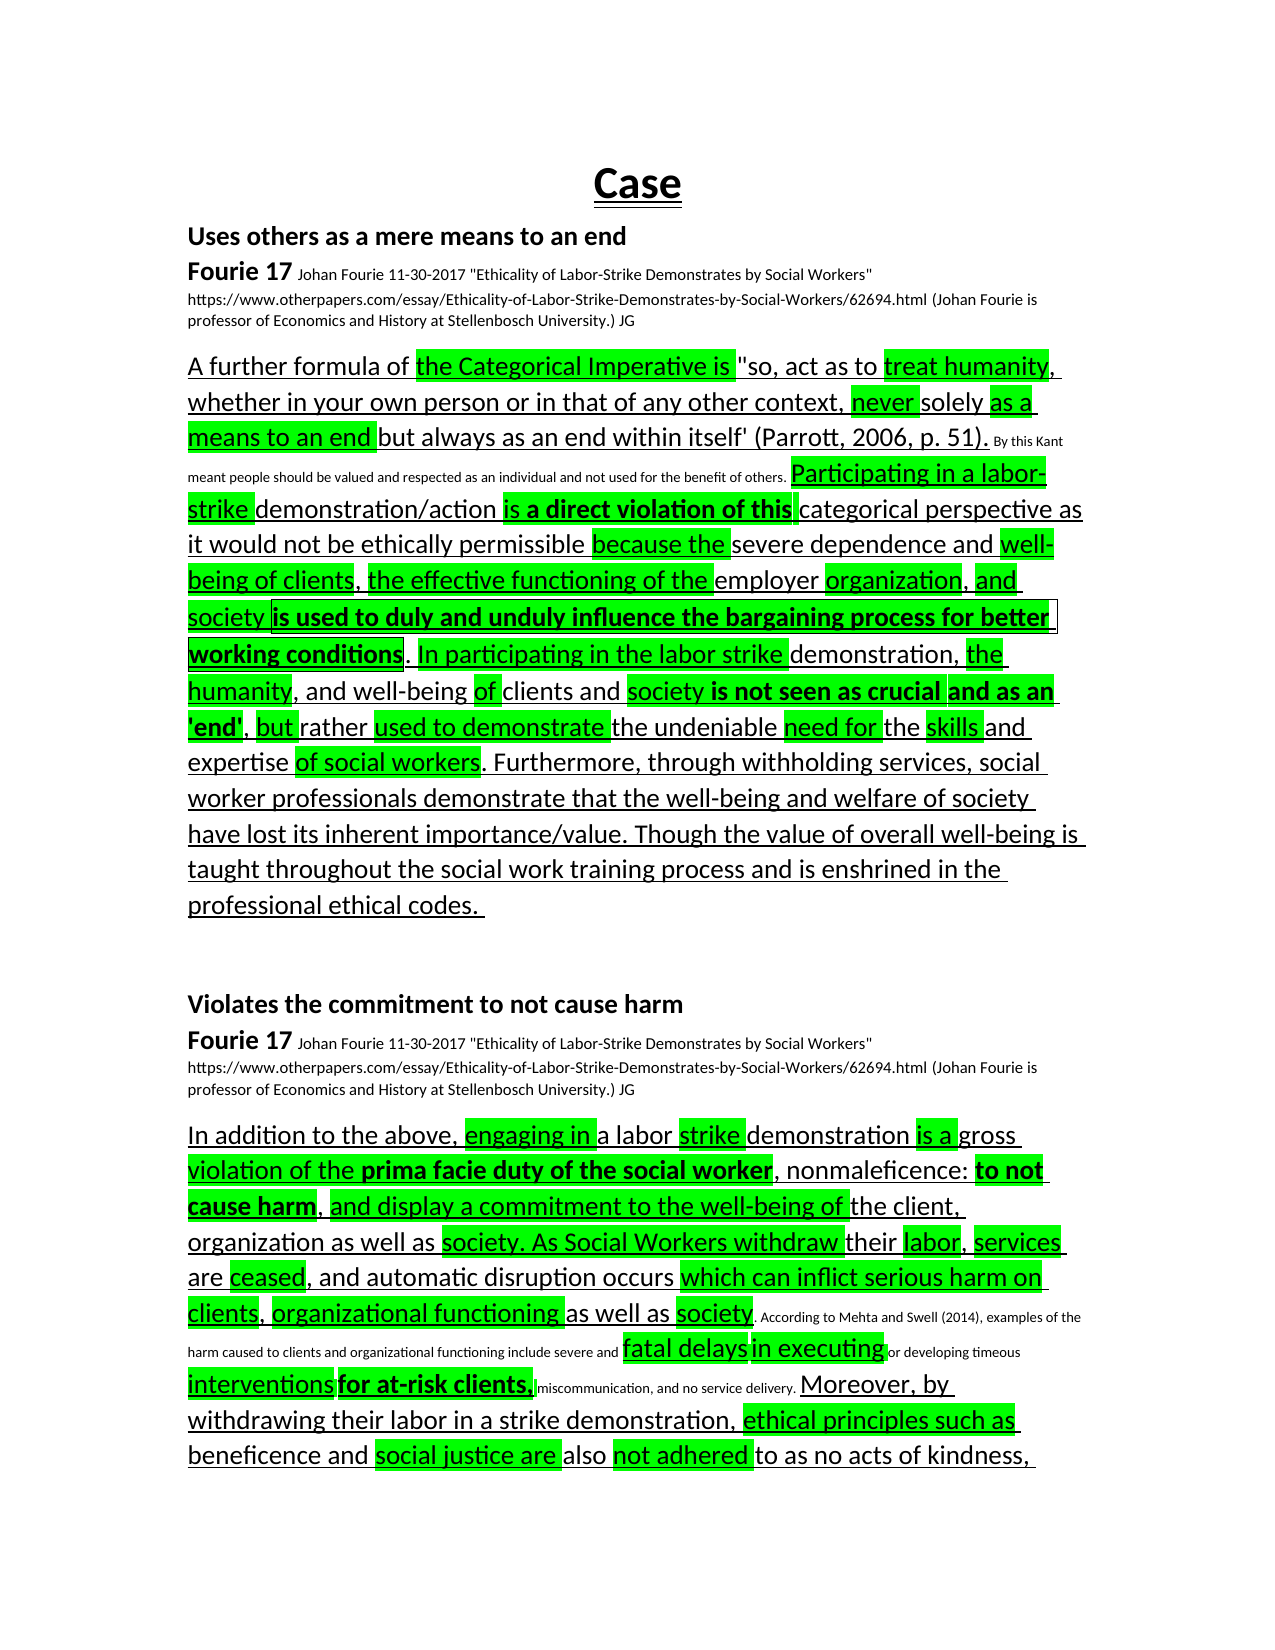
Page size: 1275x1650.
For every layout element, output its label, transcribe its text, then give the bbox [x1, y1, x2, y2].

subtitle Uses others as a mere means to an end [187, 219, 1087, 252]
text A further formula of the Categorical Imperative is "so, act as to treat humanity, whether in your own person or in that of any other context, never solely as a means to an end but always as an end within itself' (Parrott, 2006, p. 51). By this Kant meant people should be valued and respected as an individual and not used for the benefit of others. Participating in a labor-strike demonstration/action is a direct violation of this categorical perspective as it would not be ethically permissible because the severe dependence and well-being of clients, the effective functioning of the employer organization, and society is used to duly and unduly influence the bargaining process for better working conditions. In participating in the labor strike demonstration, the humanity, and well-being of clients and society is not seen as crucial and as an 'end', but rather used to demonstrate the undeniable need for the skills and expertise of social workers. Furthermore, through withholding services, social worker professionals demonstrate that the well-being and welfare of society have lost its inherent importance/value. Though the value of overall well-being is taught throughout the social work training process and is enshrined in the professional ethical codes. [187, 349, 1087, 921]
subtitle Violates the commitment to not cause harm [187, 987, 1087, 1020]
subtitle Case [187, 154, 1087, 210]
text Fourie 17 Johan Fourie 11-30-2017 "Ethicality of Labor-Strike Demonstrates by Social Workers" https://www.otherpapers.com/essay/Ethicality-of-Labor-Strike-Demonstrates-by-Social-Workers/62694.html (Johan Fourie is professor of Economics and History at Stellenbosch University.) JG [187, 254, 1087, 331]
text Fourie 17 Johan Fourie 11-30-2017 "Ethicality of Labor-Strike Demonstrates by Social Workers" https://www.otherpapers.com/essay/Ethicality-of-Labor-Strike-Demonstrates-by-Social-Workers/62694.html (Johan Fourie is professor of Economics and History at Stellenbosch University.) JG [187, 1023, 1087, 1099]
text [187, 1118, 1087, 1471]
